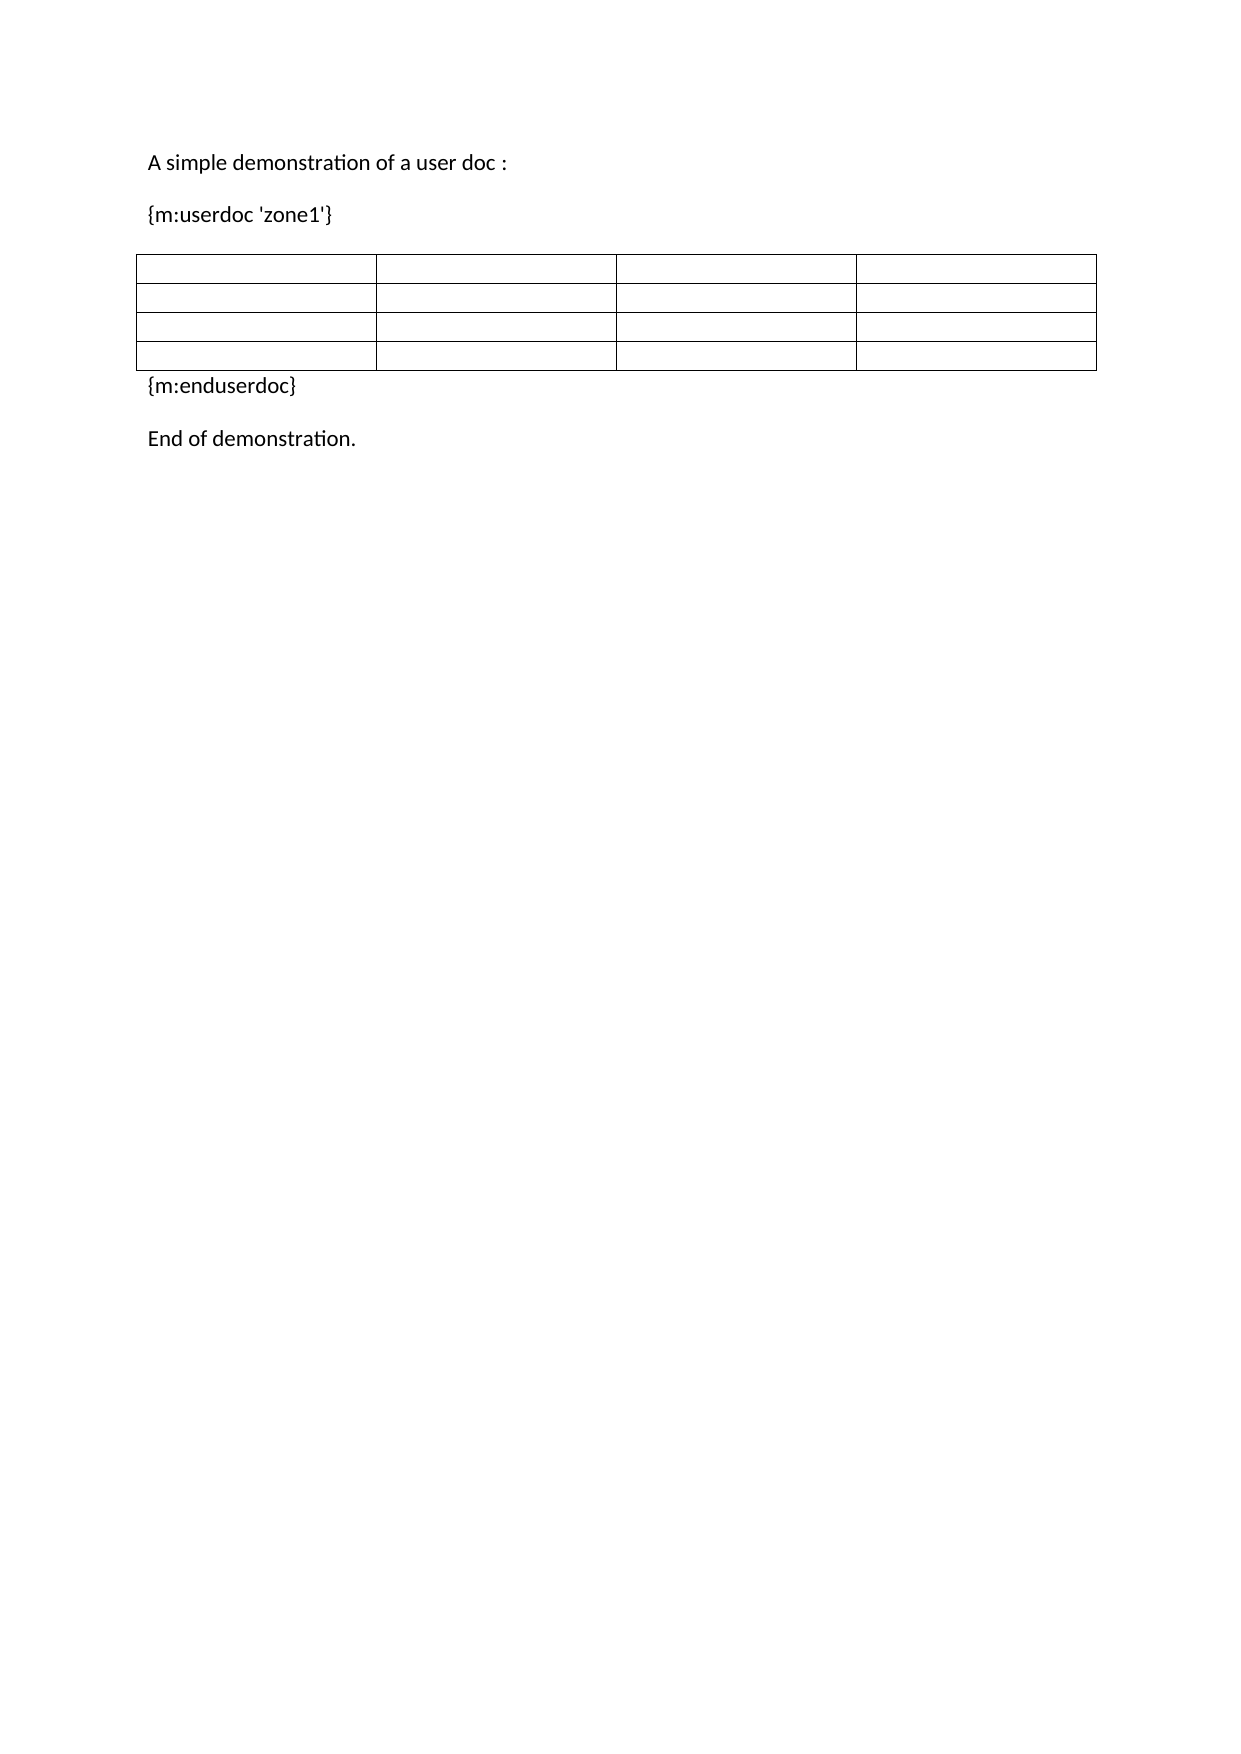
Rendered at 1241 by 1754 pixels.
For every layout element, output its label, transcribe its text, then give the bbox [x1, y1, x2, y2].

table_cell [617, 313, 856, 341]
text {m:enduserdoc} [148, 371, 1093, 399]
table_cell [857, 313, 1096, 341]
table_cell [377, 342, 616, 370]
text A simple demonstration of a user doc : [148, 148, 1093, 176]
table_cell [617, 342, 856, 370]
text End of demonstration. [148, 424, 1093, 452]
table_cell [617, 284, 856, 312]
table_cell [377, 284, 616, 312]
table_header [137, 255, 376, 283]
table_cell [137, 313, 376, 341]
table_cell [857, 342, 1096, 370]
table_header [857, 255, 1096, 283]
table_header [377, 255, 616, 283]
table_cell [377, 313, 616, 341]
table_cell [137, 342, 376, 370]
table_cell [137, 284, 376, 312]
text {m:userdoc 'zone1'} [148, 201, 1093, 229]
table_cell [857, 284, 1096, 312]
table_header [617, 255, 856, 283]
